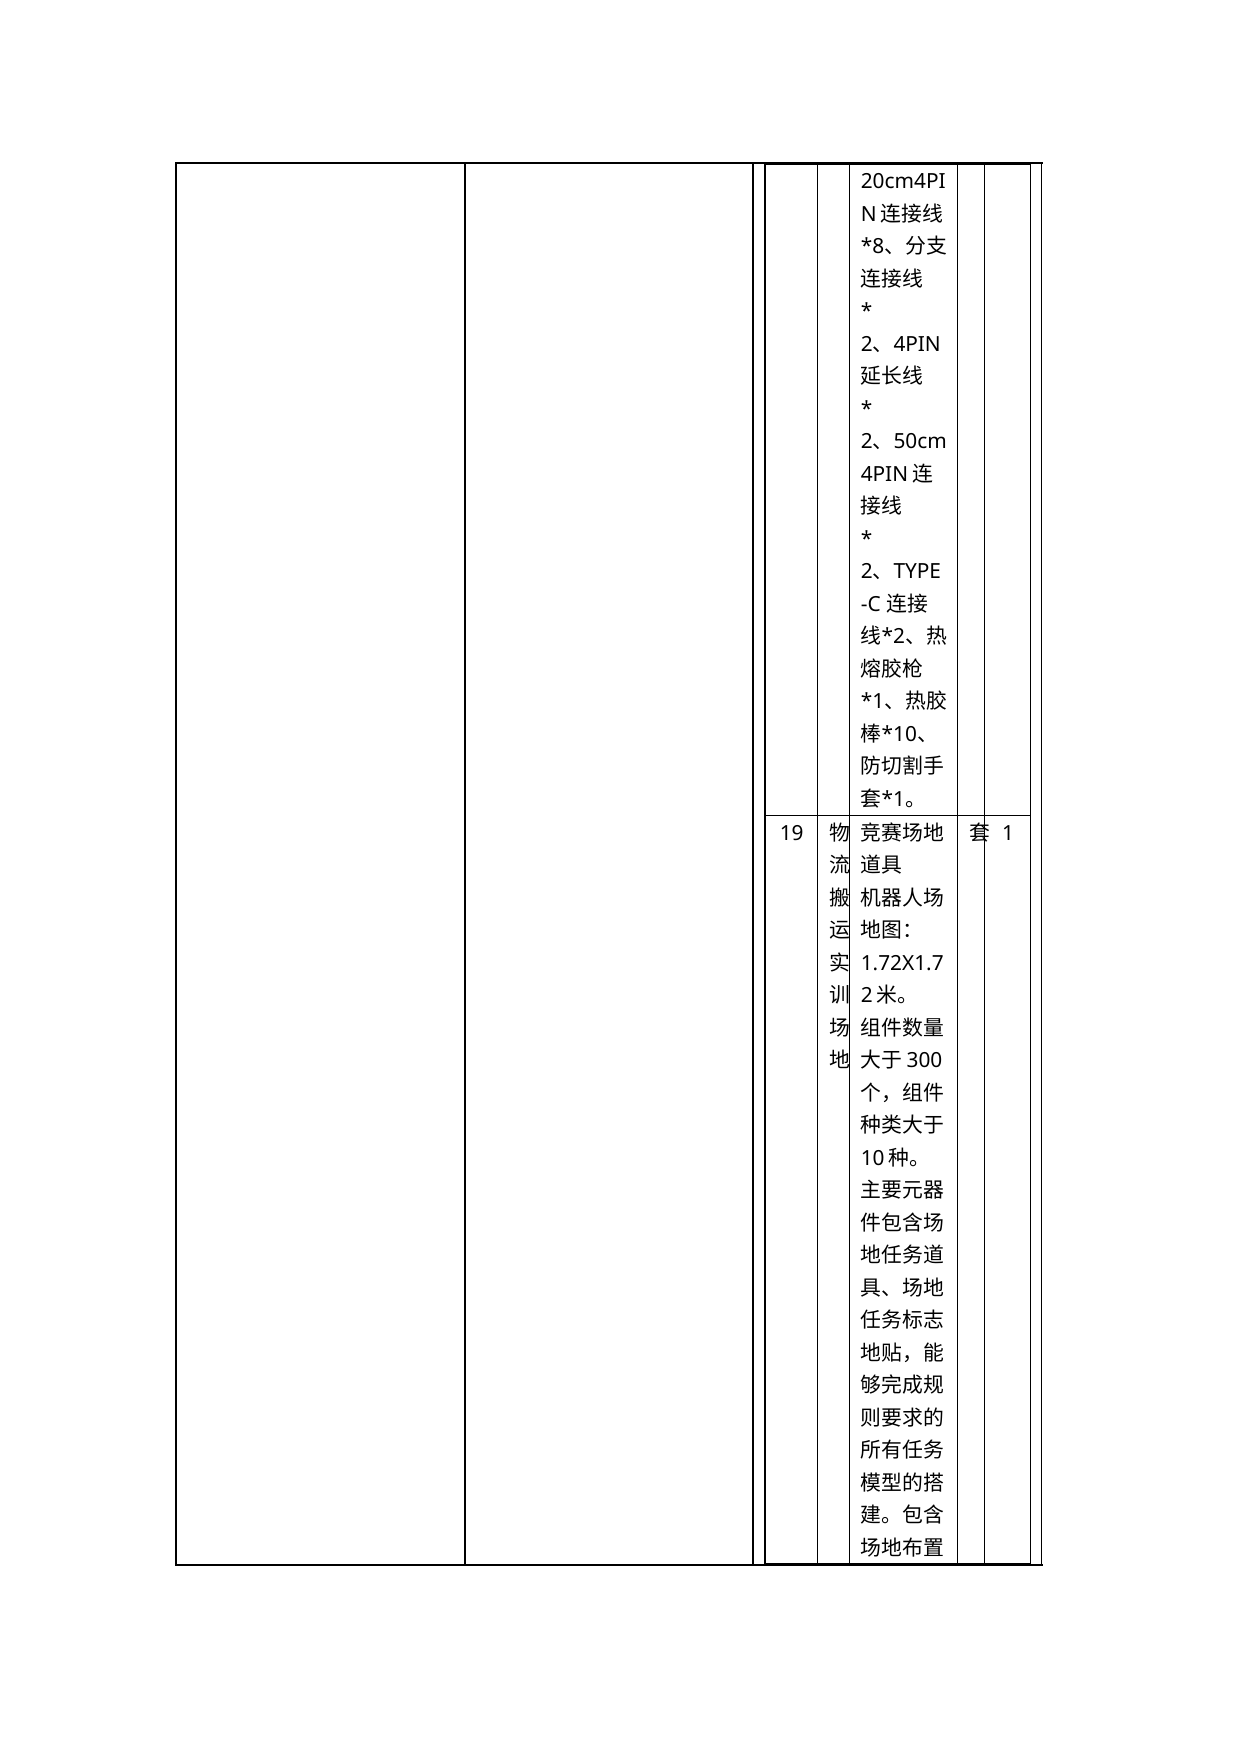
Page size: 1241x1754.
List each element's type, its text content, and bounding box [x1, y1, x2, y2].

table_cell [958, 165, 984, 815]
table_cell [818, 165, 849, 815]
table_cell [985, 816, 1030, 1563]
table_cell [850, 816, 957, 1563]
table_cell [766, 165, 817, 815]
table_cell [958, 816, 984, 1563]
table_cell 1 [177, 164, 464, 1564]
table_cell [850, 165, 957, 815]
table_cell [985, 165, 1030, 815]
table_cell [818, 816, 849, 1563]
table_cell [766, 816, 817, 1563]
table_cell [466, 164, 752, 1564]
table_cell [754, 164, 764, 1564]
table_cell [1031, 164, 1041, 1564]
